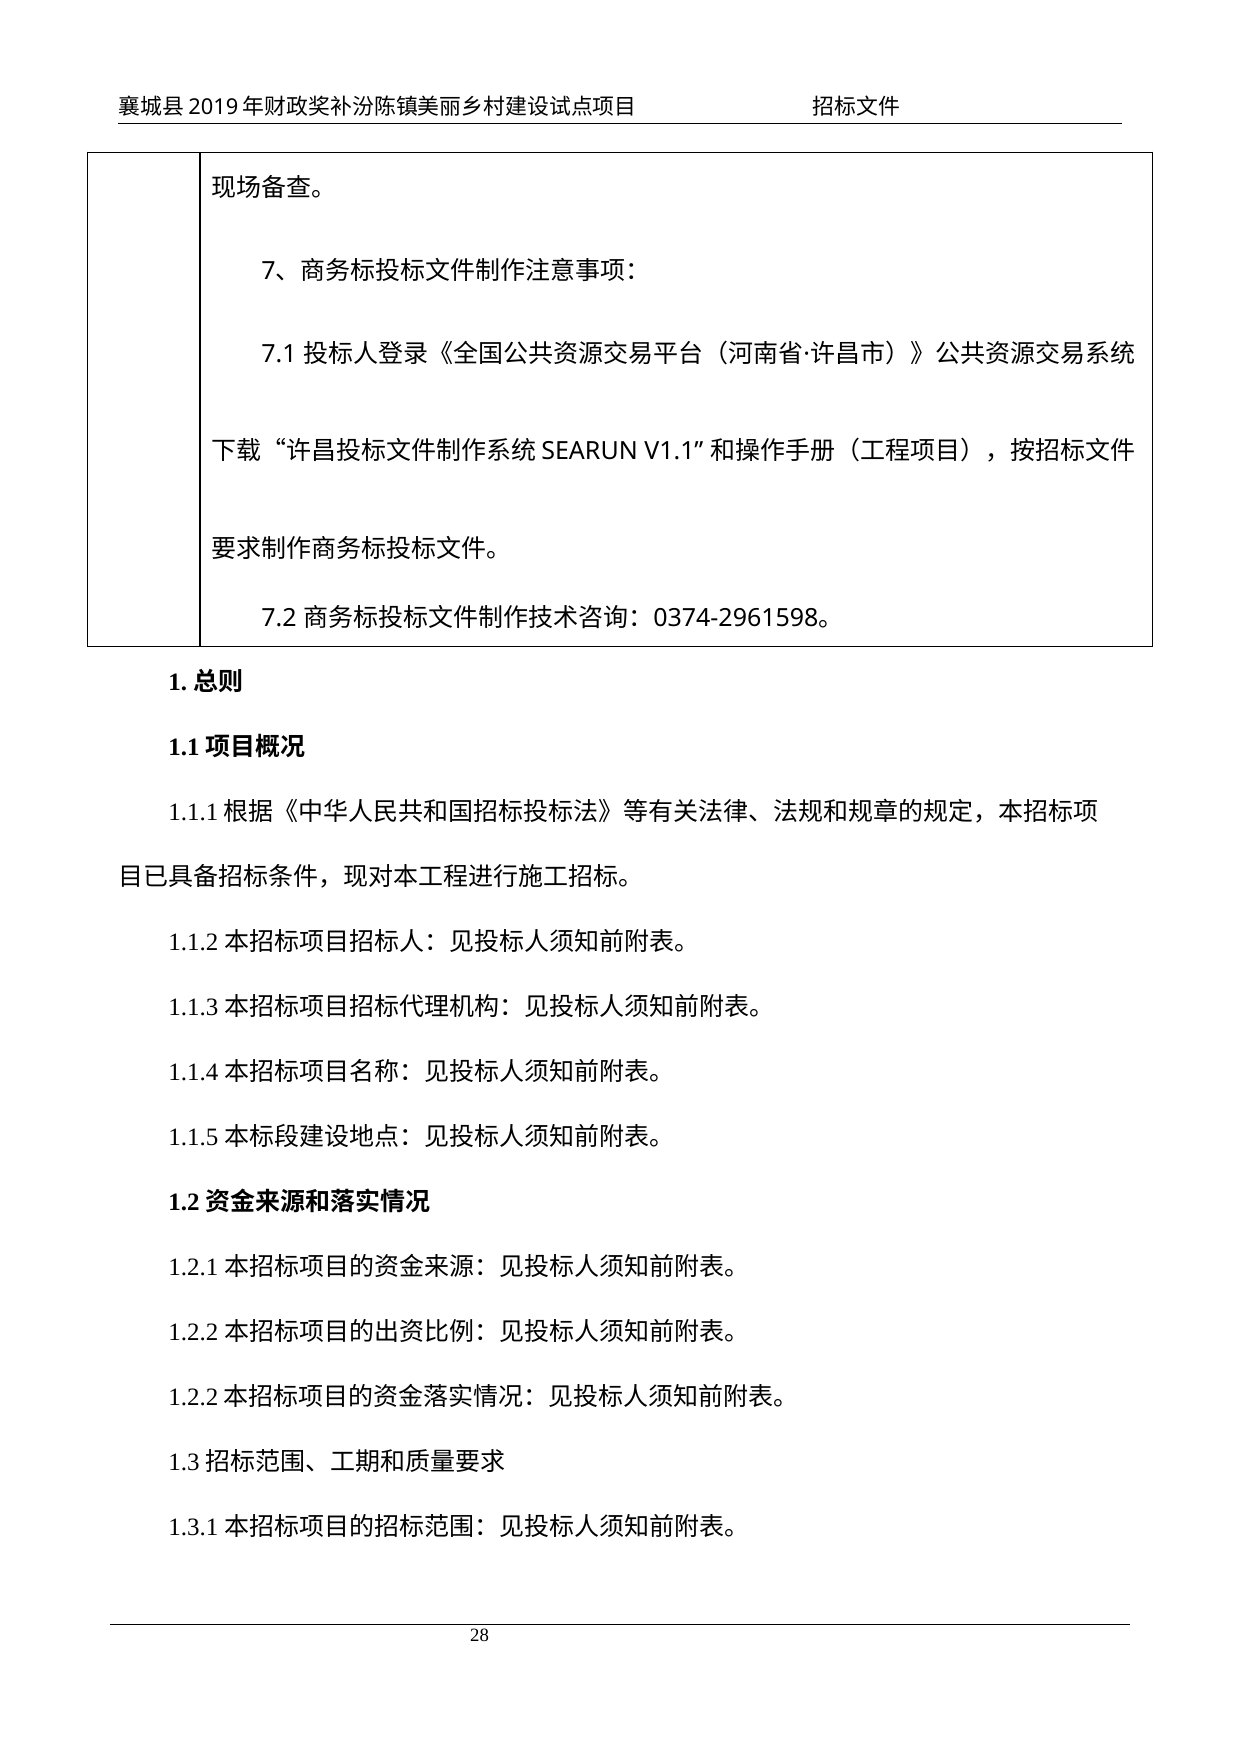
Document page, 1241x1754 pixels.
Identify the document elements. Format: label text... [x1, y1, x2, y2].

text 1.2.2 本招标项目的出资比例：见投标人须知前附表。 [118, 1297, 1122, 1362]
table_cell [201, 153, 1152, 646]
text 1.3 招标范围、工期和质量要求 [118, 1427, 1122, 1492]
text 1.1.3 本招标项目招标代理机构：见投标人须知前附表。 [118, 972, 1122, 1037]
text 1.1 项目概况 [118, 712, 1122, 777]
text 1.2.2本招标项目的资金落实情况：见投标人须知前附表。 [118, 1362, 1122, 1427]
text 1.1.2 本招标项目招标人：见投标人须知前附表。 [118, 907, 1122, 972]
text 1.2.1 本招标项目的资金来源：见投标人须知前附表。 [118, 1232, 1122, 1297]
text 1.2 资金来源和落实情况 [118, 1167, 1122, 1232]
text 1.3.1 本招标项目的招标范围：见投标人须知前附表。 [118, 1492, 1122, 1557]
table_cell [88, 153, 199, 646]
text 1.1.4 本招标项目名称：见投标人须知前附表。 [118, 1037, 1122, 1102]
text 1. 总则 [118, 647, 1122, 712]
text 1.1.5 本标段建设地点：见投标人须知前附表。 [118, 1102, 1122, 1167]
text 1.1.1根据《中华人民共和国招标投标法》等有关法律、法规和规章的规定，本招标项目已具备招标条件，现对本工程进行施工招标。 [118, 777, 1122, 907]
